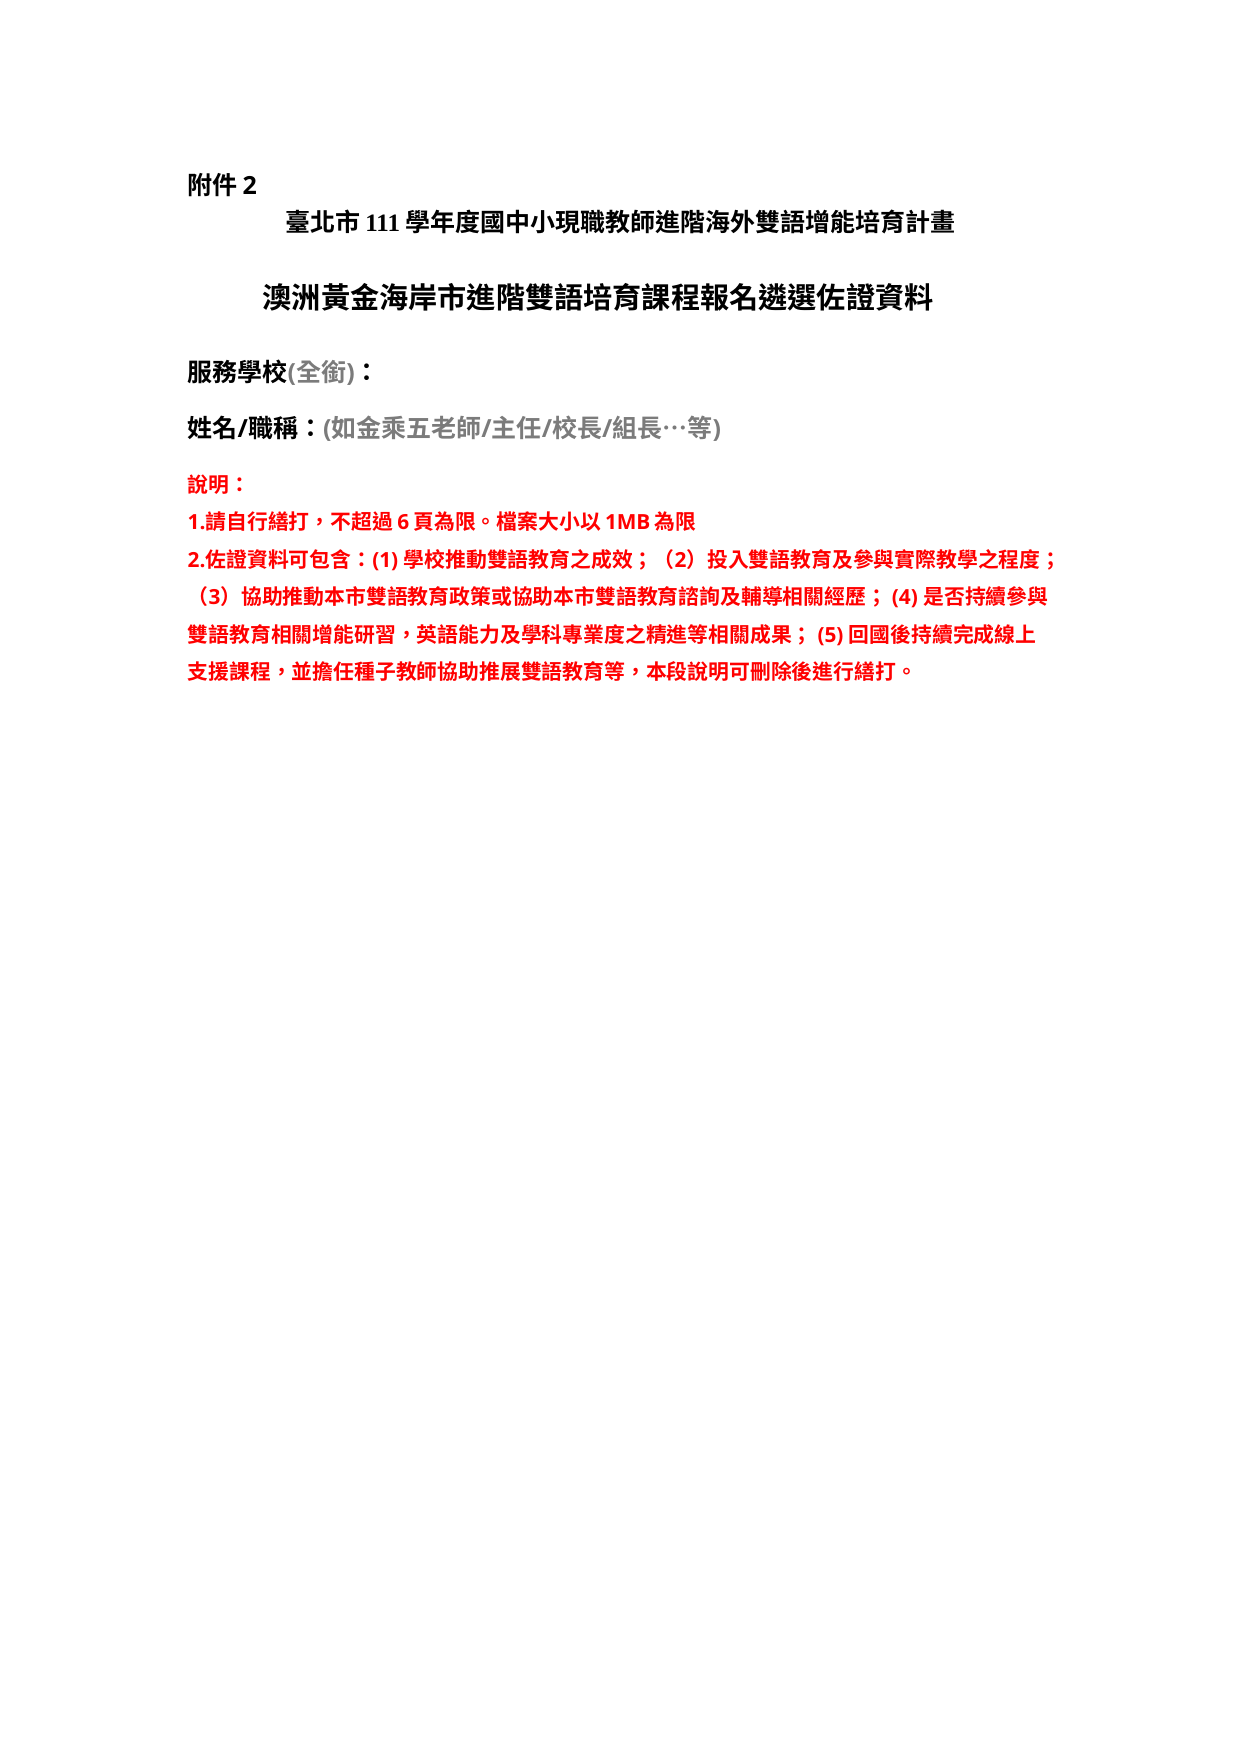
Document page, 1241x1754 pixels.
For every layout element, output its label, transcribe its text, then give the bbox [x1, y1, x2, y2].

list 澳洲黃金海岸市進階雙語培育課程報名遴選佐證資料 [241, 258, 1053, 333]
text 姓名/職稱：(如金乘五老師/主任/校長/組長…等) [187, 408, 1053, 446]
text 附件2 [187, 164, 1053, 202]
text 2.佐證資料可包含：(1) 學校推動雙語教育之成效；（2）投入雙語教育及參與實際教學之程度；（3）協助推動本市雙語教育政策或協助本市雙語教育諮詢及輔導相關經歷； (4) 是否持續參與雙語教育相關增能研習，英語能力及學科專業度之精進等相關成果； (5) 回國後持續完成線上支援課程，並擔任種子教師協助推展雙語教育等，本段說明可刪除後進行繕打。 [187, 539, 1053, 689]
text 服務學校(全銜)： [187, 352, 1053, 389]
text 說明： [187, 464, 1053, 502]
text 1.請自行繕打，不超過6頁為限。檔案大小以1MB為限 [187, 502, 1053, 539]
text 臺北市111學年度國中小現職教師進階海外雙語增能培育計畫 [187, 202, 1053, 239]
